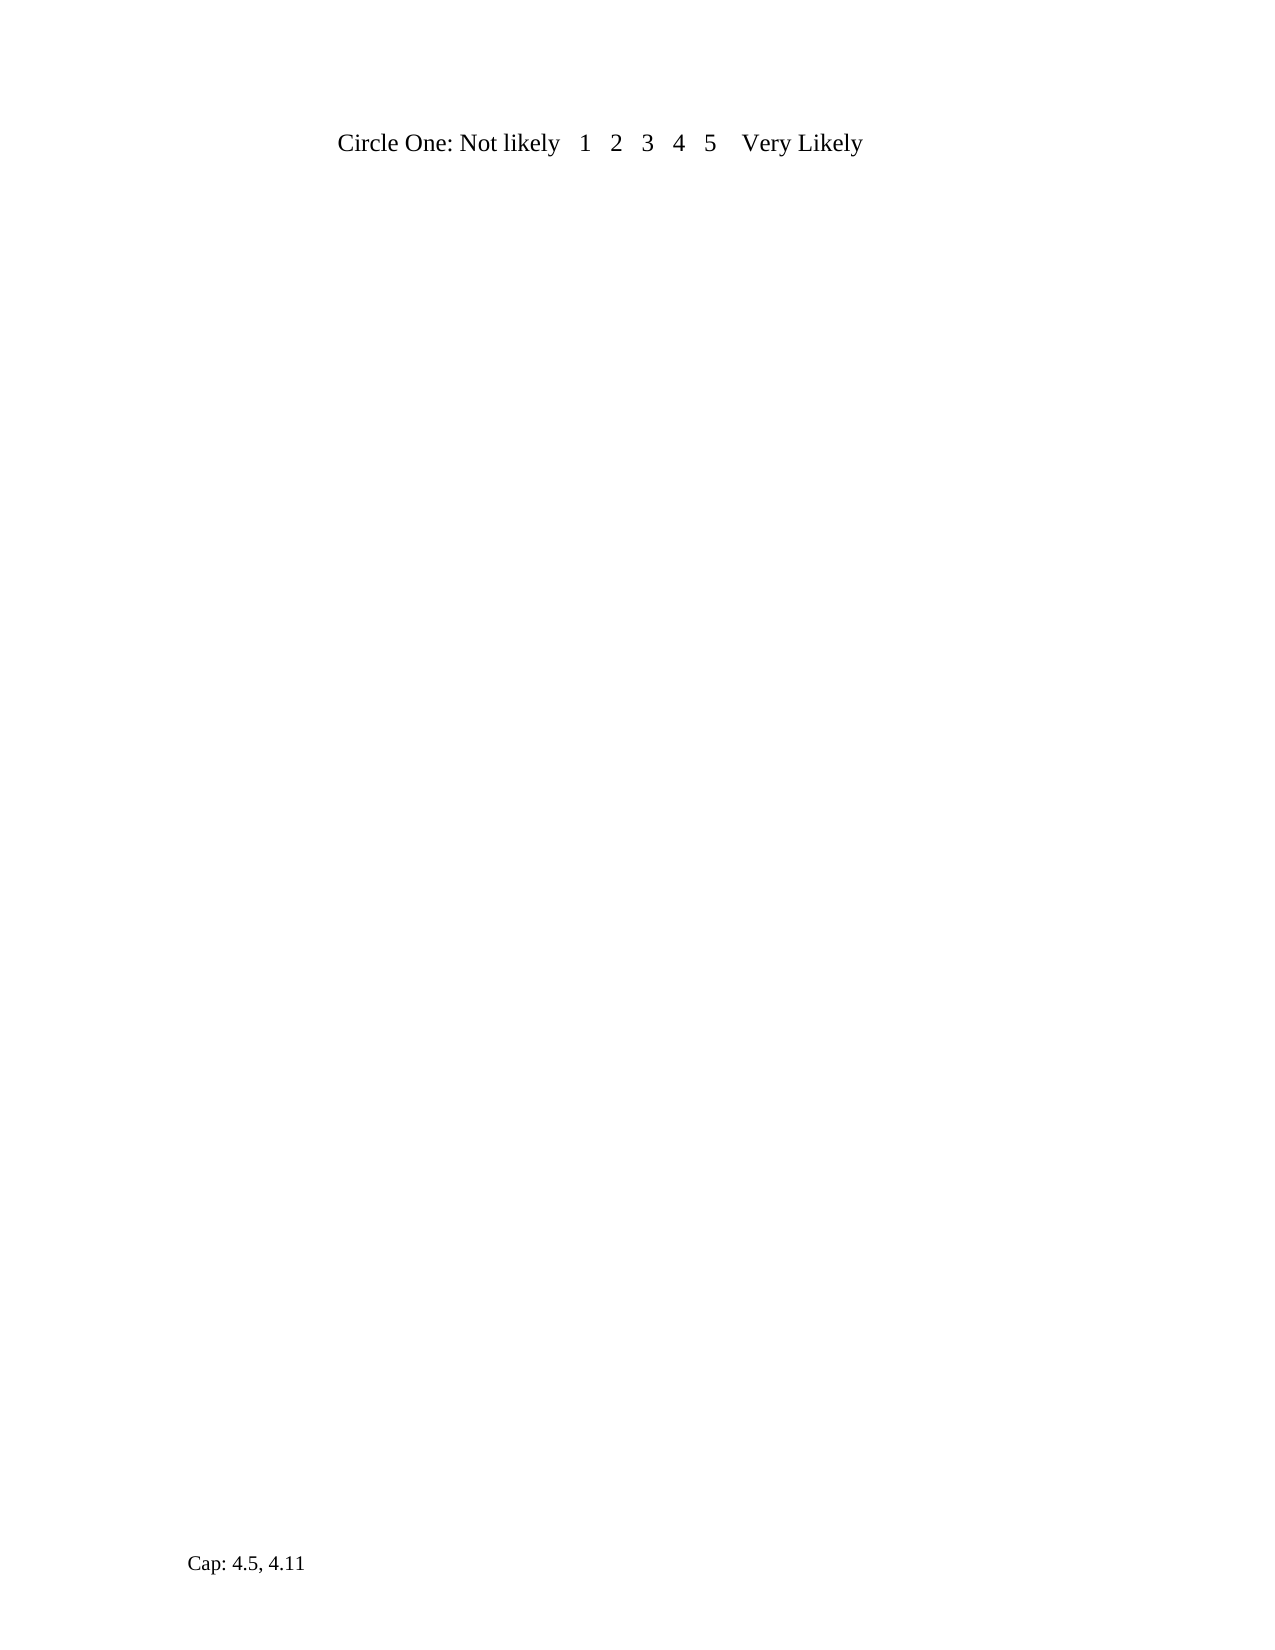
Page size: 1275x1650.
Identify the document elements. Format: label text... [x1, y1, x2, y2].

text Circle One: Not likely 1 2 3 4 5 Very Likely [337, 128, 1087, 157]
